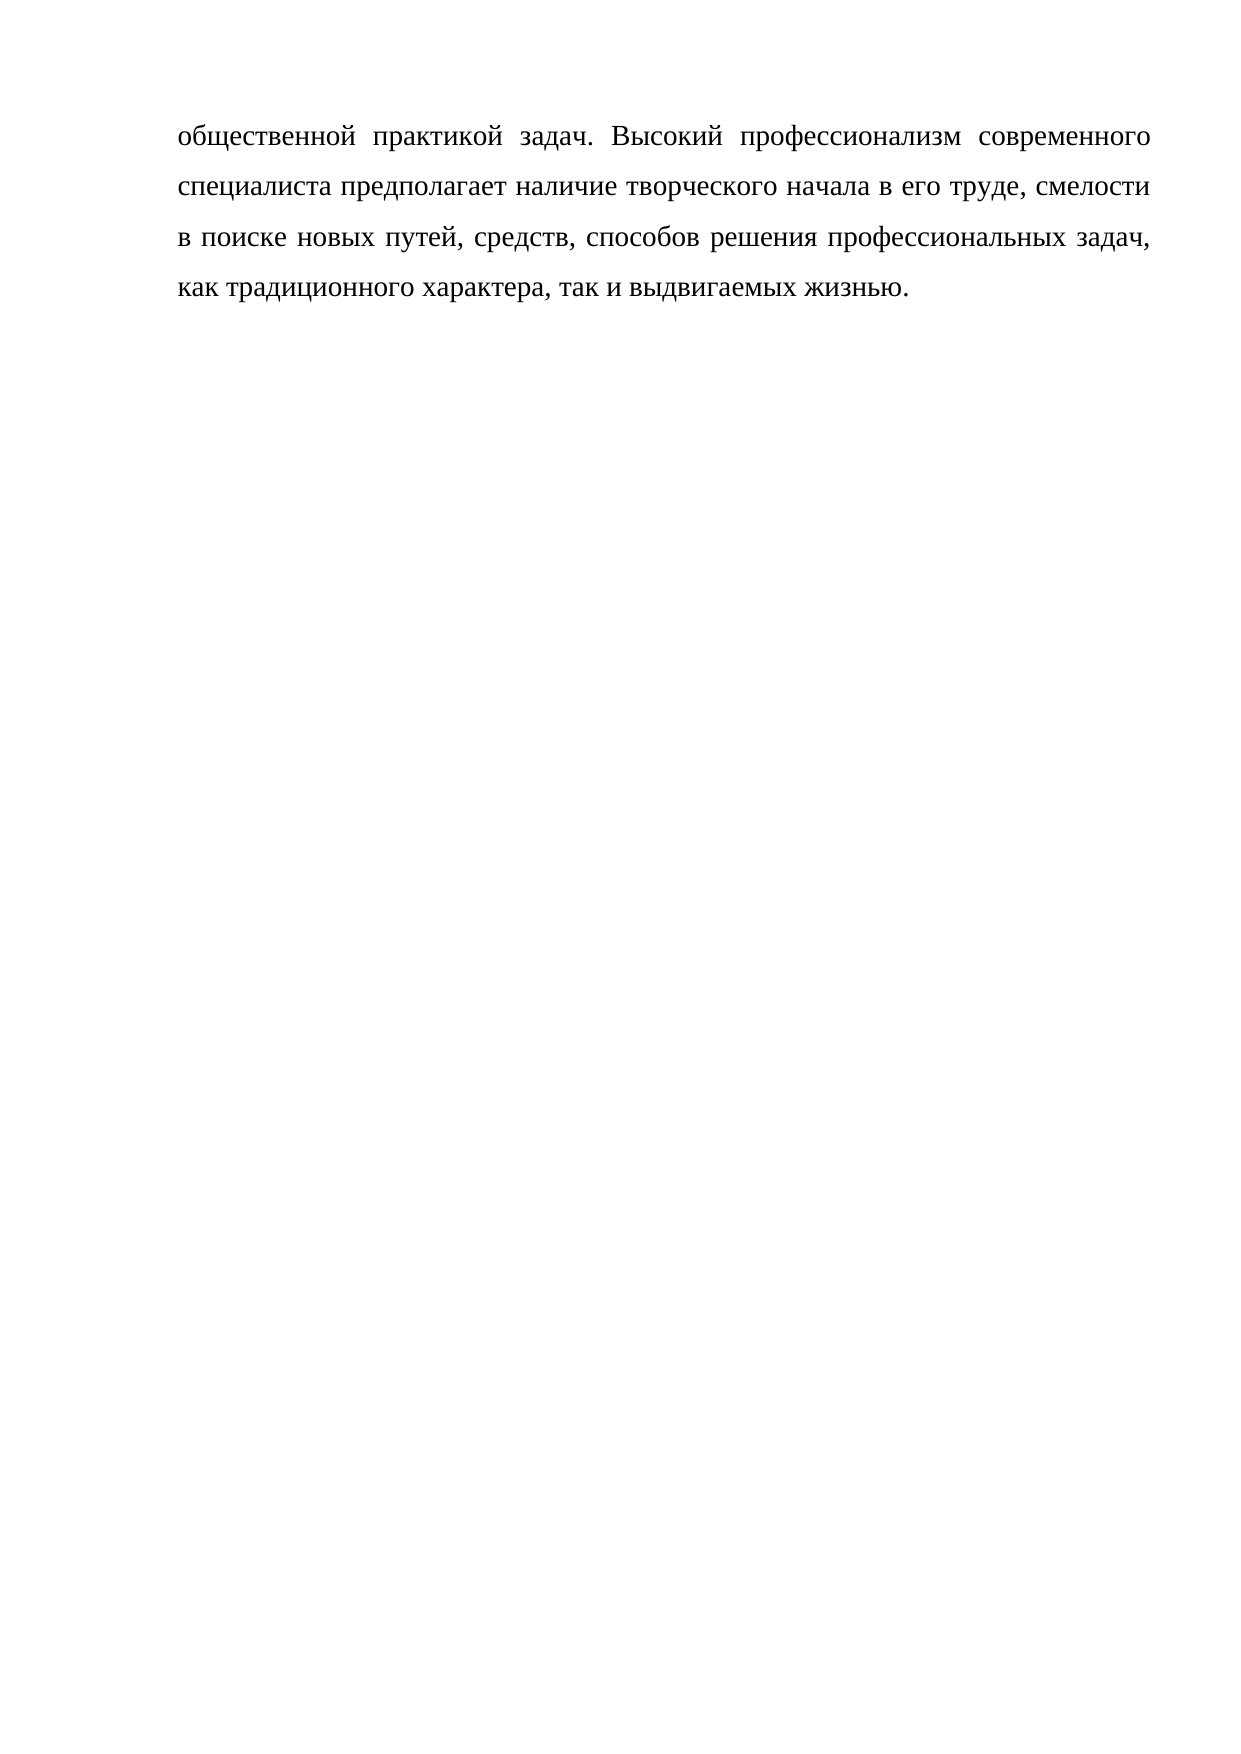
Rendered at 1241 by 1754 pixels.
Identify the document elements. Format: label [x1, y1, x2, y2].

text [177, 118, 1152, 303]
